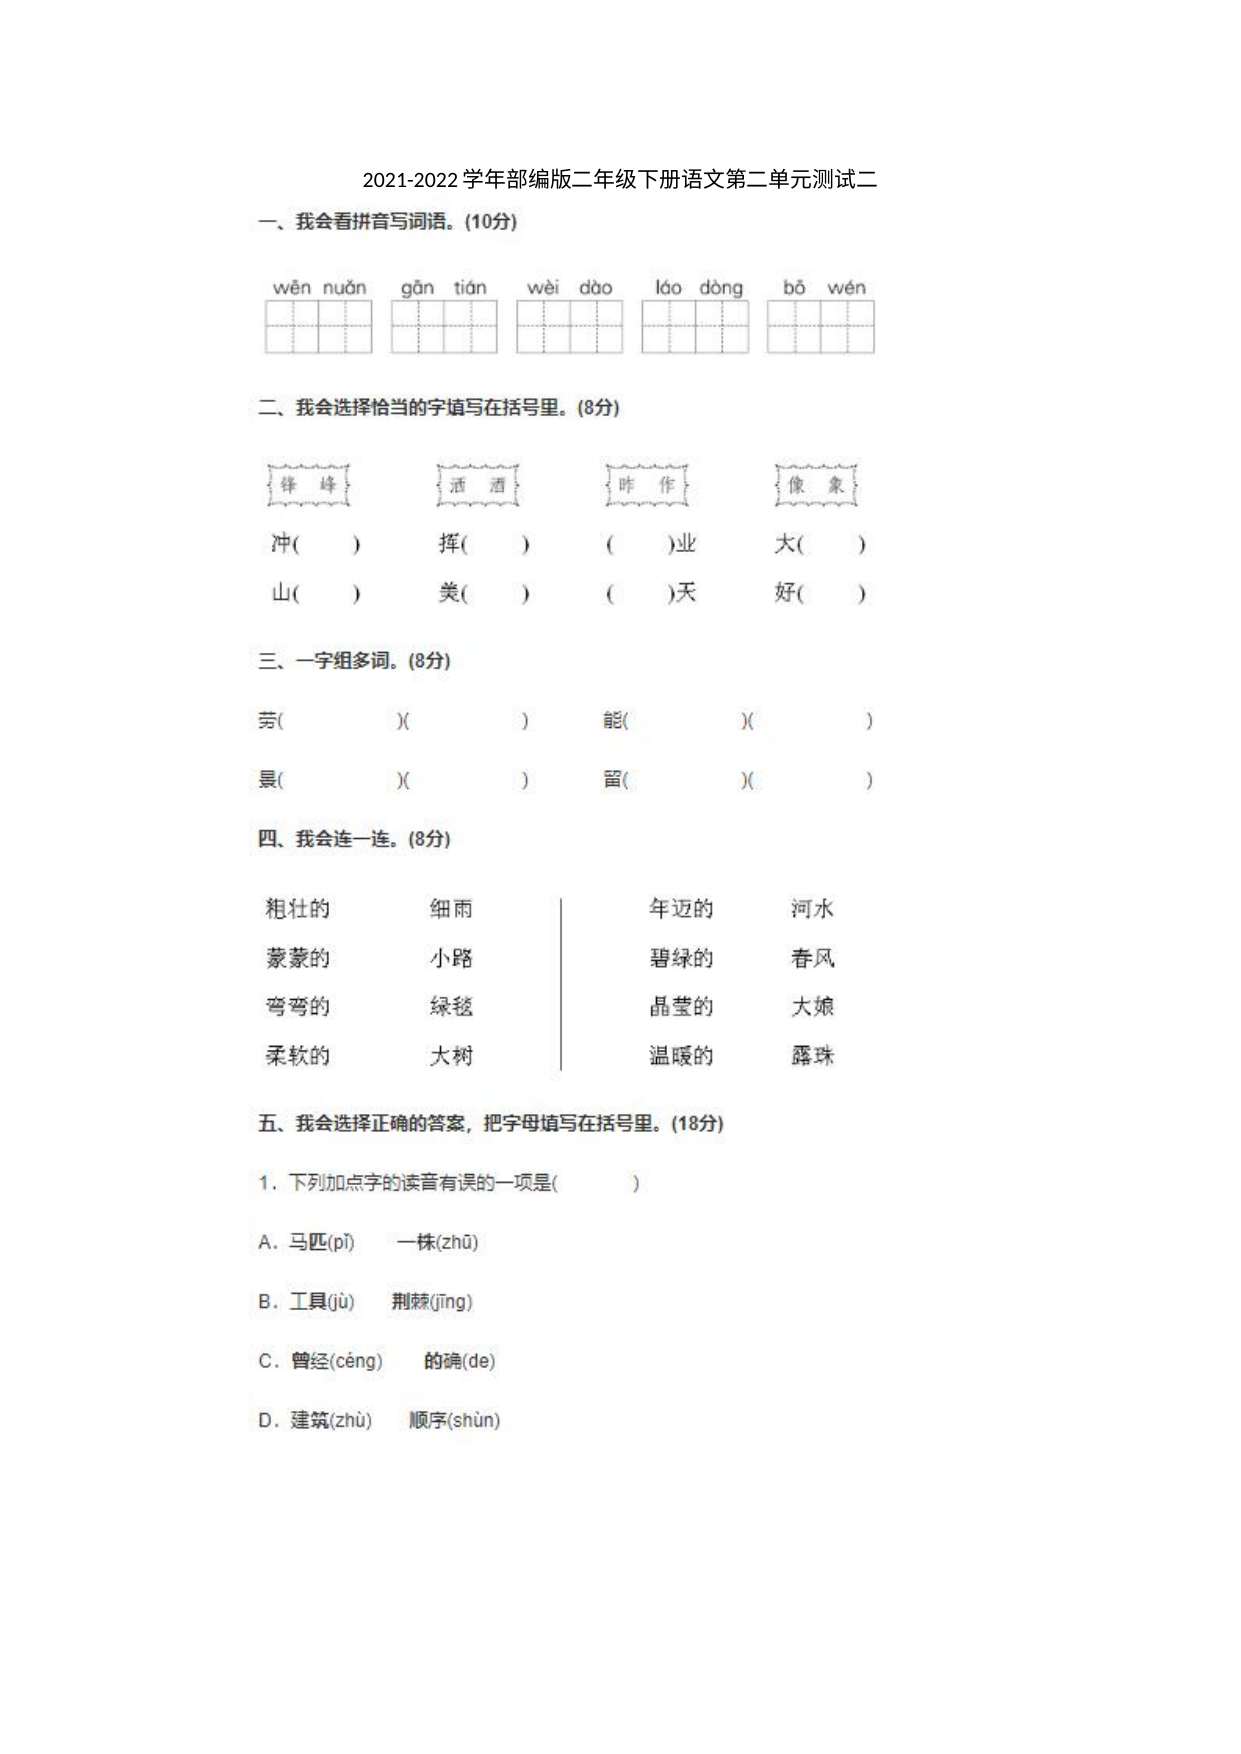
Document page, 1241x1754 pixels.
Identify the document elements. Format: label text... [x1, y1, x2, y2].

picture [224, 194, 1016, 1446]
text 2021-2022学年部编版二年级下册语文第二单元测试二 [187, 162, 1053, 194]
